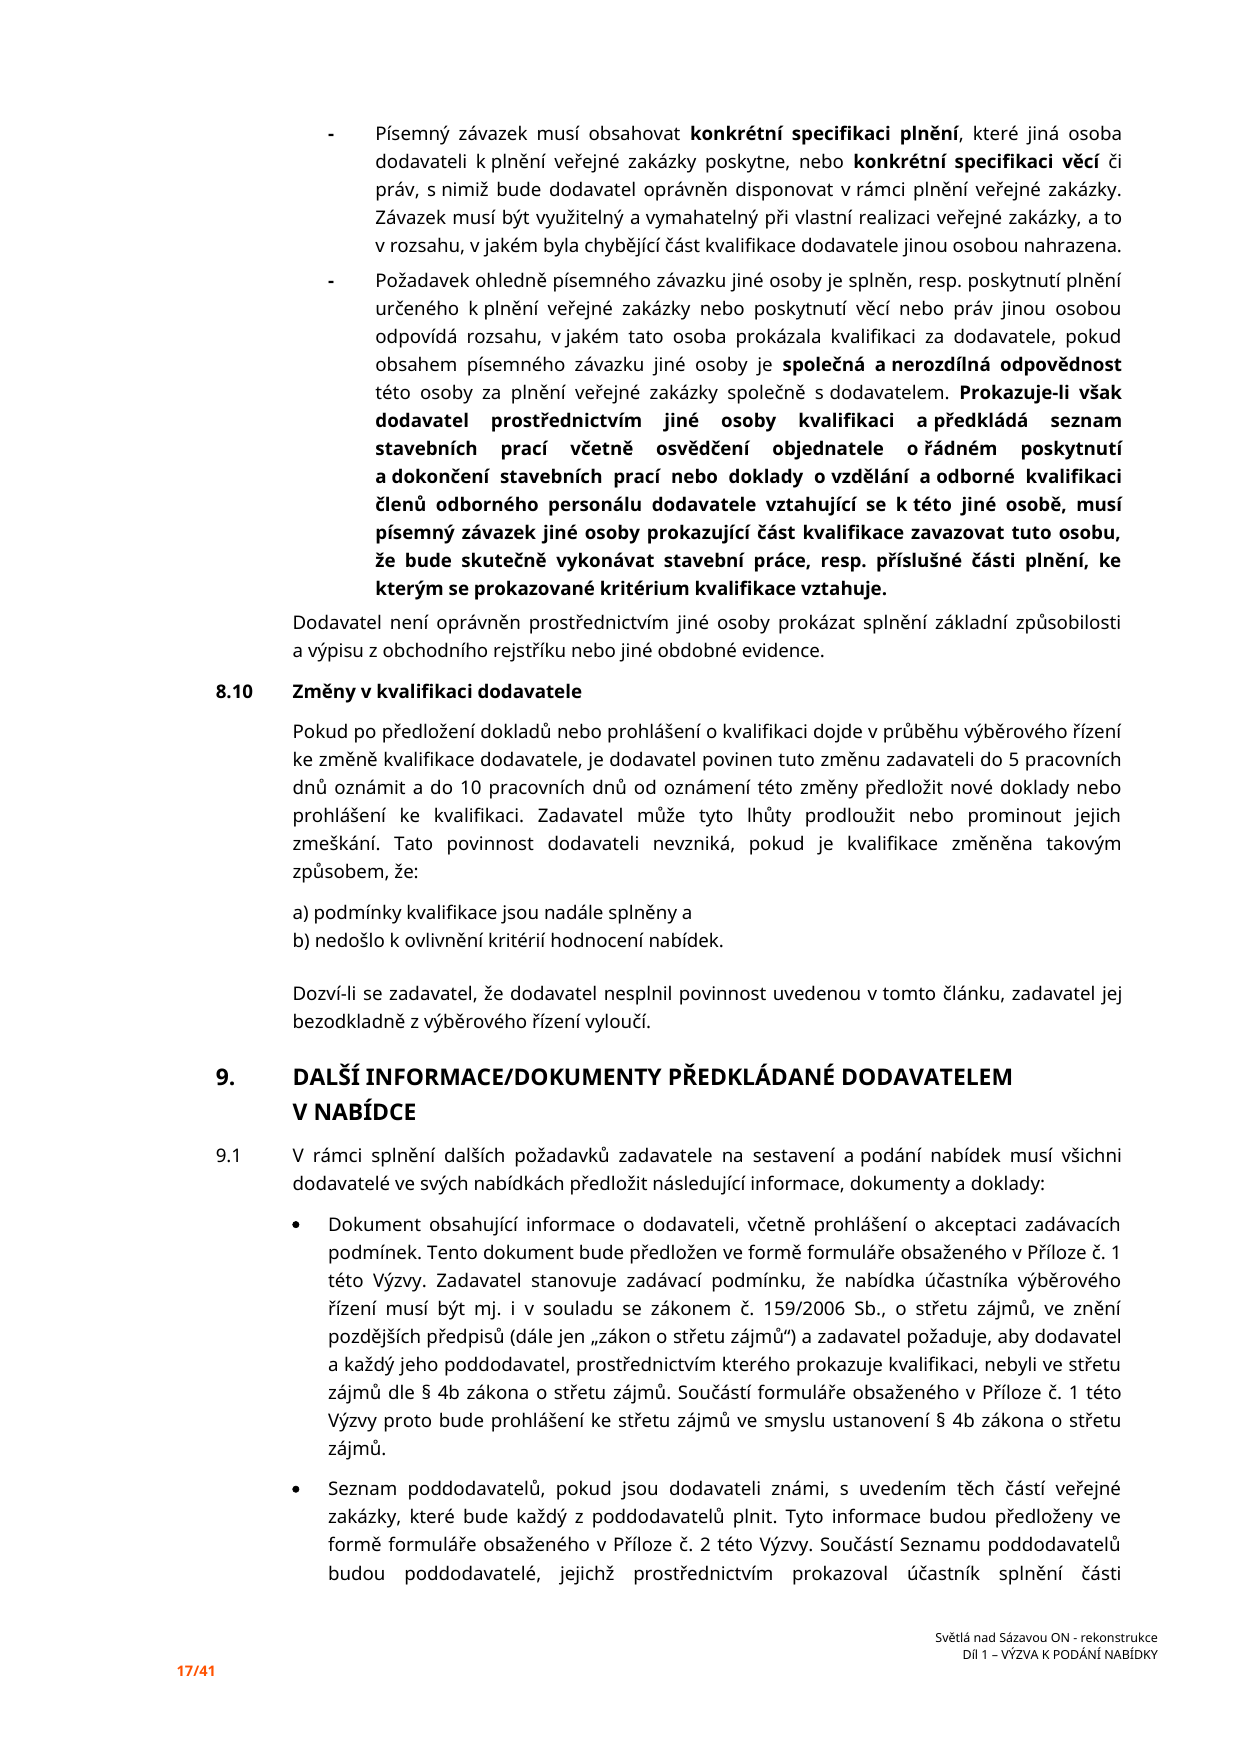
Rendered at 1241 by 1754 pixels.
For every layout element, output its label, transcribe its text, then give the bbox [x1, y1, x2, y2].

text Dokument obsahující informace o dodavateli, včetně prohlášení o akceptaci zadávacích podmínek. Tento dokument bude předložen ve formě formuláře obsaženého v Příloze č. 1 této Výzvy. Zadavatel stanovuje zadávací podmínku, že nabídka účastníka výběrového řízení musí být mj. i v souladu se zákonem č. 159/2006 Sb., o střetu zájmů, ve znění pozdějších předpisů (dále jen „zákon o střetu zájmů“) a zadavatel požaduje, aby dodavatel a každý jeho poddodavatel, prostřednictvím kterého prokazuje kvalifikaci, nebyli ve střetu zájmů dle § 4b zákona o střetu zájmů. Součástí formuláře obsaženého v Příloze č. 1 této Výzvy proto bude prohlášení ke střetu zájmů ve smyslu ustanovení § 4b zákona o střetu zájmů. [292, 1211, 1122, 1461]
text Dozví-li se zadavatel, že dodavatel nesplnil povinnost uvedenou v tomto článku, zadavatel jej bezodkladně z výběrového řízení vyloučí. [292, 980, 1122, 1034]
text Dodavatel není oprávněn prostřednictvím jiné osoby prokázat splnění základní způsobilosti a výpisu z obchodního rejstříku nebo jiné obdobné evidence. [292, 609, 1122, 663]
text a) podmínky kvalifikace jsou nadále splněny a [292, 899, 1122, 925]
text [292, 1476, 1122, 1585]
text b) nedošlo k ovlivnění kritérií hodnocení nabídek. [292, 927, 1122, 953]
text V rámci splnění dalších požadavků zadavatele na sestavení a podání nabídek musí všichni dodavatelé ve svých nabídkách předložit následující informace, dokumenty a doklady: [216, 1142, 1122, 1196]
text Změny v kvalifikaci dodavatele [216, 678, 1122, 703]
text Písemný závazek musí obsahovat konkrétní specifikaci plnění, které jiná osoba dodavateli k plnění veřejné zakázky poskytne, nebo konkrétní specifikaci věcí či práv, s nimiž bude dodavatel oprávněn disponovat v rámci plnění veřejné zakázky. Závazek musí být využitelný a vymahatelný při vlastní realizaci veřejné zakázky, a to v rozsahu, v jakém byla chybějící část kvalifikace dodavatele jinou osobou nahrazena. [328, 121, 1122, 258]
text Pokud po předložení dokladů nebo prohlášení o kvalifikaci dojde v průběhu výběrového řízení ke změně kvalifikace dodavatele, je dodavatel povinen tuto změnu zadavateli do 5 pracovních dnů oznámit a do 10 pracovních dnů od oznámení této změny předložit nové doklady nebo prohlášení ke kvalifikaci. Zadavatel může tyto lhůty prodloužit nebo prominout jejich zmeškání. Tato povinnost dodavateli nevzniká, pokud je kvalifikace změněna takovým způsobem, že: [292, 718, 1122, 884]
text DALŠÍ INFORMACE/DOKUMENTY PŘEDKLÁDANÉ DODAVATELEM V NABÍDCE [216, 1061, 1122, 1127]
text Požadavek ohledně písemného závazku jiné osoby je splněn, resp. poskytnutí plnění určeného k plnění veřejné zakázky nebo poskytnutí věcí nebo práv jinou osobou odpovídá rozsahu, v jakém tato osoba prokázala kvalifikaci za dodavatele, pokud obsahem písemného závazku jiné osoby je společná a nerozdílná odpovědnost této osoby za plnění veřejné zakázky společně s dodavatelem. Prokazuje-li však dodavatel prostřednictvím jiné osoby kvalifikaci a předkládá seznam stavebních prací včetně osvědčení objednatele o řádném poskytnutí a dokončení stavebních prací nebo doklady o vzdělání a odborné kvalifikaci členů odborného personálu dodavatele vztahující se k této jiné osobě, musí písemný závazek jiné osoby prokazující část kvalifikace zavazovat tuto osobu, že bude skutečně vykonávat stavební práce, resp. příslušné části plnění, ke kterým se prokazované kritérium kvalifikace vztahuje. [328, 267, 1122, 601]
